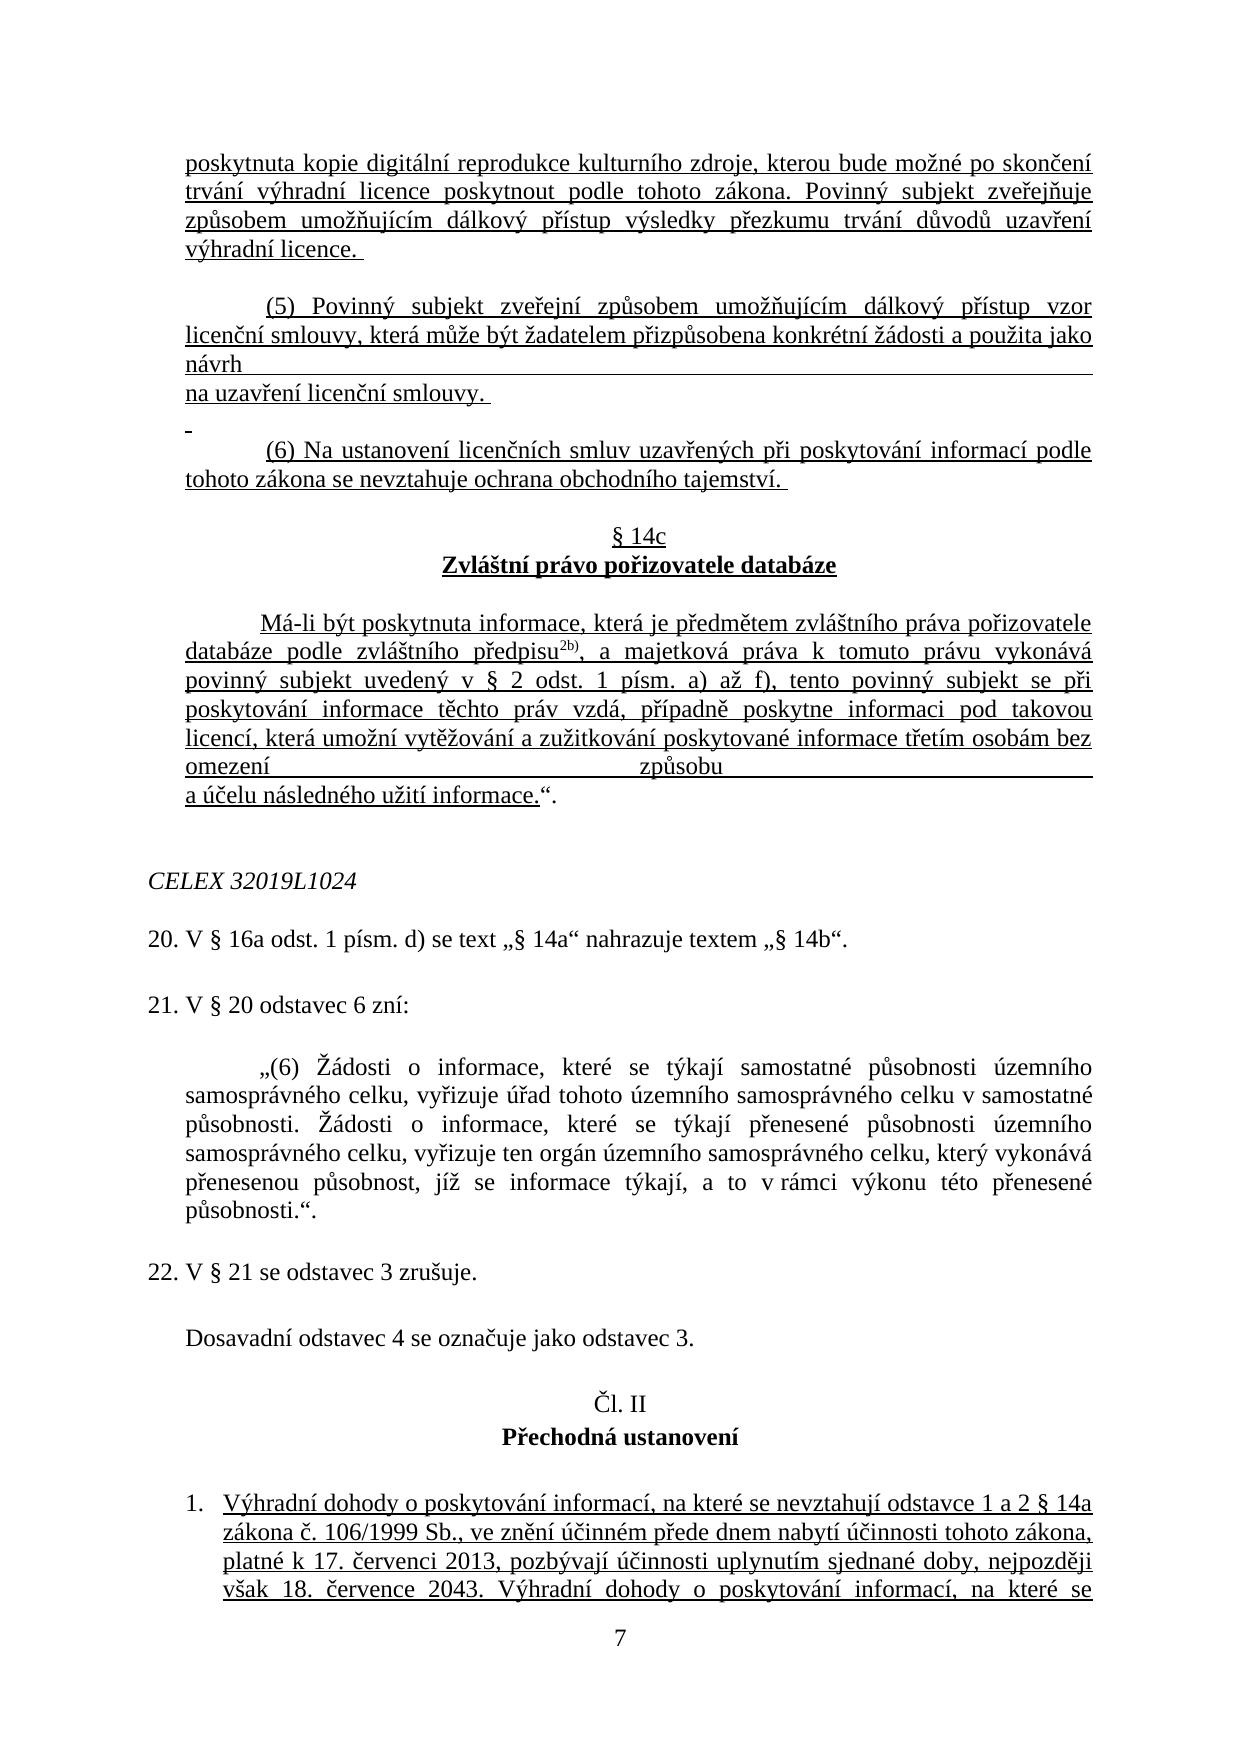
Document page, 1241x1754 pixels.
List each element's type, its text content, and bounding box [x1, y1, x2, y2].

text Přechodná ustanovení [148, 1422, 1093, 1451]
text Zvláštní právo pořizovatele databáze [185, 550, 1093, 579]
text Čl. II [148, 1389, 1093, 1418]
text „(6) Žádosti o informace, které se týkají samostatné působnosti územního samosprávného celku, vyřizuje úřad tohoto územního samosprávného celku v samostatné působnosti. Žádosti o informace, které se týkají přenesené působnosti územního samosprávného celku, vyřizuje ten orgán územního samosprávného celku, který vykonává přenesenou působnost, jíž se informace týkají, a to v rámci výkonu této přenesené působnosti.“. [185, 1052, 1093, 1224]
list V § 20 odstavec 6 zní: [148, 990, 1093, 1019]
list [185, 1488, 1093, 1603]
text (5) Povinný subjekt zveřejní způsobem umožňujícím dálkový přístup vzor licenční smlouvy, která může být žadatelem přizpůsobena konkrétní žádosti a použita jako návrh na uzavření licenční smlouvy. [185, 291, 1093, 345]
list Dosavadní odstavec 4 se označuje jako odstavec 3. [185, 1323, 1093, 1352]
text (5) Povinný subjekt zveřejní způsobem umožňujícím dálkový přístup vzor licenční smlouvy, která může být žadatelem přizpůsobena konkrétní žádosti a použita jako návrh na uzavření licenční smlouvy. [185, 375, 1093, 406]
text § 14c [185, 521, 1093, 550]
text (5) Povinný subjekt zveřejní způsobem umožňujícím dálkový přístup vzor licenční smlouvy, která může být žadatelem přizpůsobena konkrétní žádosti a použita jako návrh na uzavření licenční smlouvy. [185, 347, 1093, 374]
text (6) Na ustanovení licenčních smluv uzavřených při poskytování informací podle tohoto zákona se nevztahuje ochrana obchodního tajemství. [185, 435, 1093, 493]
text Má-li být poskytnuta informace, která je předmětem zvláštního práva pořizovatele databáze podle zvláštního předpisu2b), a majetková práva k tomuto právu vykonává povinný subjekt uvedený v § 2 odst. 1 písm. a) až f), tento povinný subjekt se při poskytování informace těchto práv vzdá, případně poskytne informaci pod takovou licencí, která umožní vytěžování a zužitkování poskytované informace třetím osobám bez omezení způsobu a účelu následného užití informace.“. [185, 720, 1093, 776]
list V § 16a odst. 1 písm. d) se text „§ 14a“ nahrazuje textem „§ 14b“. [148, 924, 1093, 953]
text Má-li být poskytnuta informace, která je předmětem zvláštního práva pořizovatele databáze podle zvláštního předpisu2b), a majetková práva k tomuto právu vykonává povinný subjekt uvedený v § 2 odst. 1 písm. a) až f), tento povinný subjekt se při poskytování informace těchto práv vzdá, případně poskytne informaci pod takovou licencí, která umožní vytěžování a zužitkování poskytované informace třetím osobám bez omezení způsobu a účelu následného užití informace.“. [185, 608, 1093, 661]
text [185, 148, 1093, 173]
list V § 21 se odstavec 3 zrušuje. [148, 1257, 1093, 1286]
text Má-li být poskytnuta informace, která je předmětem zvláštního práva pořizovatele databáze podle zvláštního předpisu2b), a majetková práva k tomuto právu vykonává povinný subjekt uvedený v § 2 odst. 1 písm. a) až f), tento povinný subjekt se při poskytování informace těchto práv vzdá, případně poskytne informaci pod takovou licencí, která umožní vytěžování a zužitkování poskytované informace třetím osobám bez omezení způsobu a účelu následného užití informace.“. [185, 778, 1093, 809]
text CELEX 32019L1024 [148, 866, 1093, 895]
